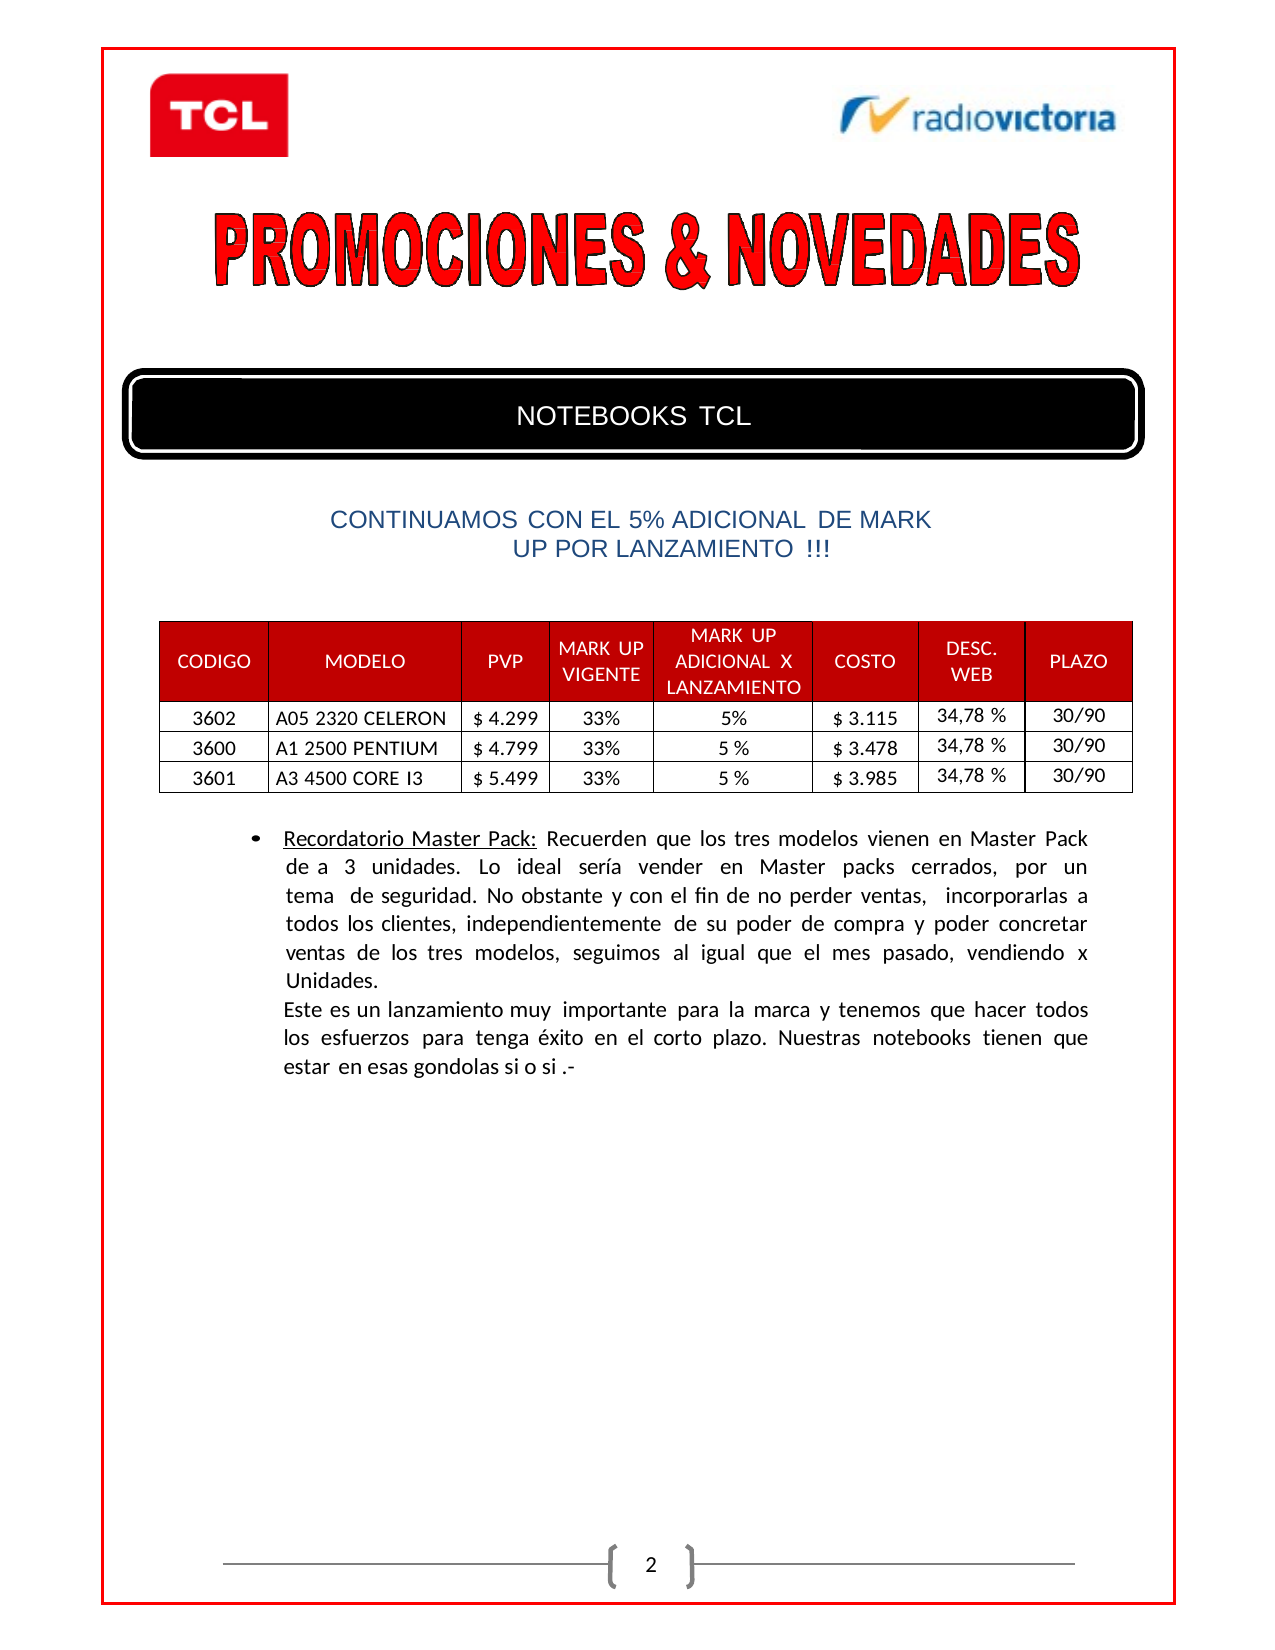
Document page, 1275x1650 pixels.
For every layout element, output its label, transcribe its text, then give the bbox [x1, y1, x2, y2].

table_cell 3600 [160, 732, 268, 761]
table_cell 33% [550, 732, 653, 761]
table_cell 30/90 [1026, 732, 1132, 761]
text NOTEBOOKS TCL [513, 400, 755, 431]
table_cell 5 % [654, 732, 812, 761]
text CONTINUAMOS CON EL 5% ADICIONAL DE MARK UP POR LANZAMIENTO !!! [330, 505, 972, 563]
picture [726, 210, 1081, 288]
text • Recordatorio Master Pack: Recuerden que los tres modelos vienen en Master Pack de a 3 unidades. Lo ideal sería vender en Master packs cerrados, por un tema de seguridad. No obstante y con el fin de no perder ventas, incorporarlas a todos los clientes, independientemente de su poder de compra y poder concretar ventas de los tres modelos, seguimos al igual que el mes pasado, vendiendo x Unidades. [250, 824, 1088, 994]
table_header PLAZO [1026, 622, 1132, 701]
table_cell 3601 [160, 762, 268, 792]
table_cell $ 4.299 [462, 702, 549, 731]
table_cell 30/90 [1026, 702, 1132, 731]
table_cell $ 4.799 [462, 732, 549, 761]
table_cell 5 % [654, 762, 812, 792]
table_header MARK UP VIGENTE [550, 622, 653, 701]
table_cell 3602 [160, 702, 268, 731]
table_cell A1 2500 PENTIUM [269, 732, 461, 761]
table_header MODELO [269, 622, 461, 701]
picture [831, 85, 1125, 142]
table_cell 34,78 % [919, 732, 1024, 761]
table_header CODIGO [160, 622, 268, 701]
table_header MARK UP ADICIONAL X LANZAMIENTO [654, 622, 812, 701]
table_cell $ 5.499 [462, 762, 549, 792]
table_cell 30/90 [1026, 762, 1132, 792]
table_cell 33% [550, 762, 653, 792]
picture [213, 210, 646, 288]
table_cell 5% [654, 702, 812, 731]
table_header COSTO [813, 622, 918, 701]
table_cell A3 4500 CORE I3 [269, 762, 461, 792]
table_cell 34,78 % [919, 762, 1024, 792]
table_cell $ 3.985 [813, 762, 918, 792]
table_cell 33% [550, 702, 653, 731]
picture [149, 73, 290, 157]
table_cell A05 2320 CELERON [269, 702, 461, 731]
text Este es un lanzamiento muy importante para la marca y tenemos que hacer todos los esfuerzos para tenga éxito en el corto plazo. Nuestras notebooks tienen que estar en esas gondolas si o si .- [283, 995, 1088, 1080]
table_header PVP [462, 622, 549, 701]
table_cell 34,78 % [919, 702, 1024, 731]
table_cell $ 3.115 [813, 702, 918, 731]
table_cell $ 3.478 [813, 732, 918, 761]
table_header DESC. WEB [919, 622, 1024, 701]
